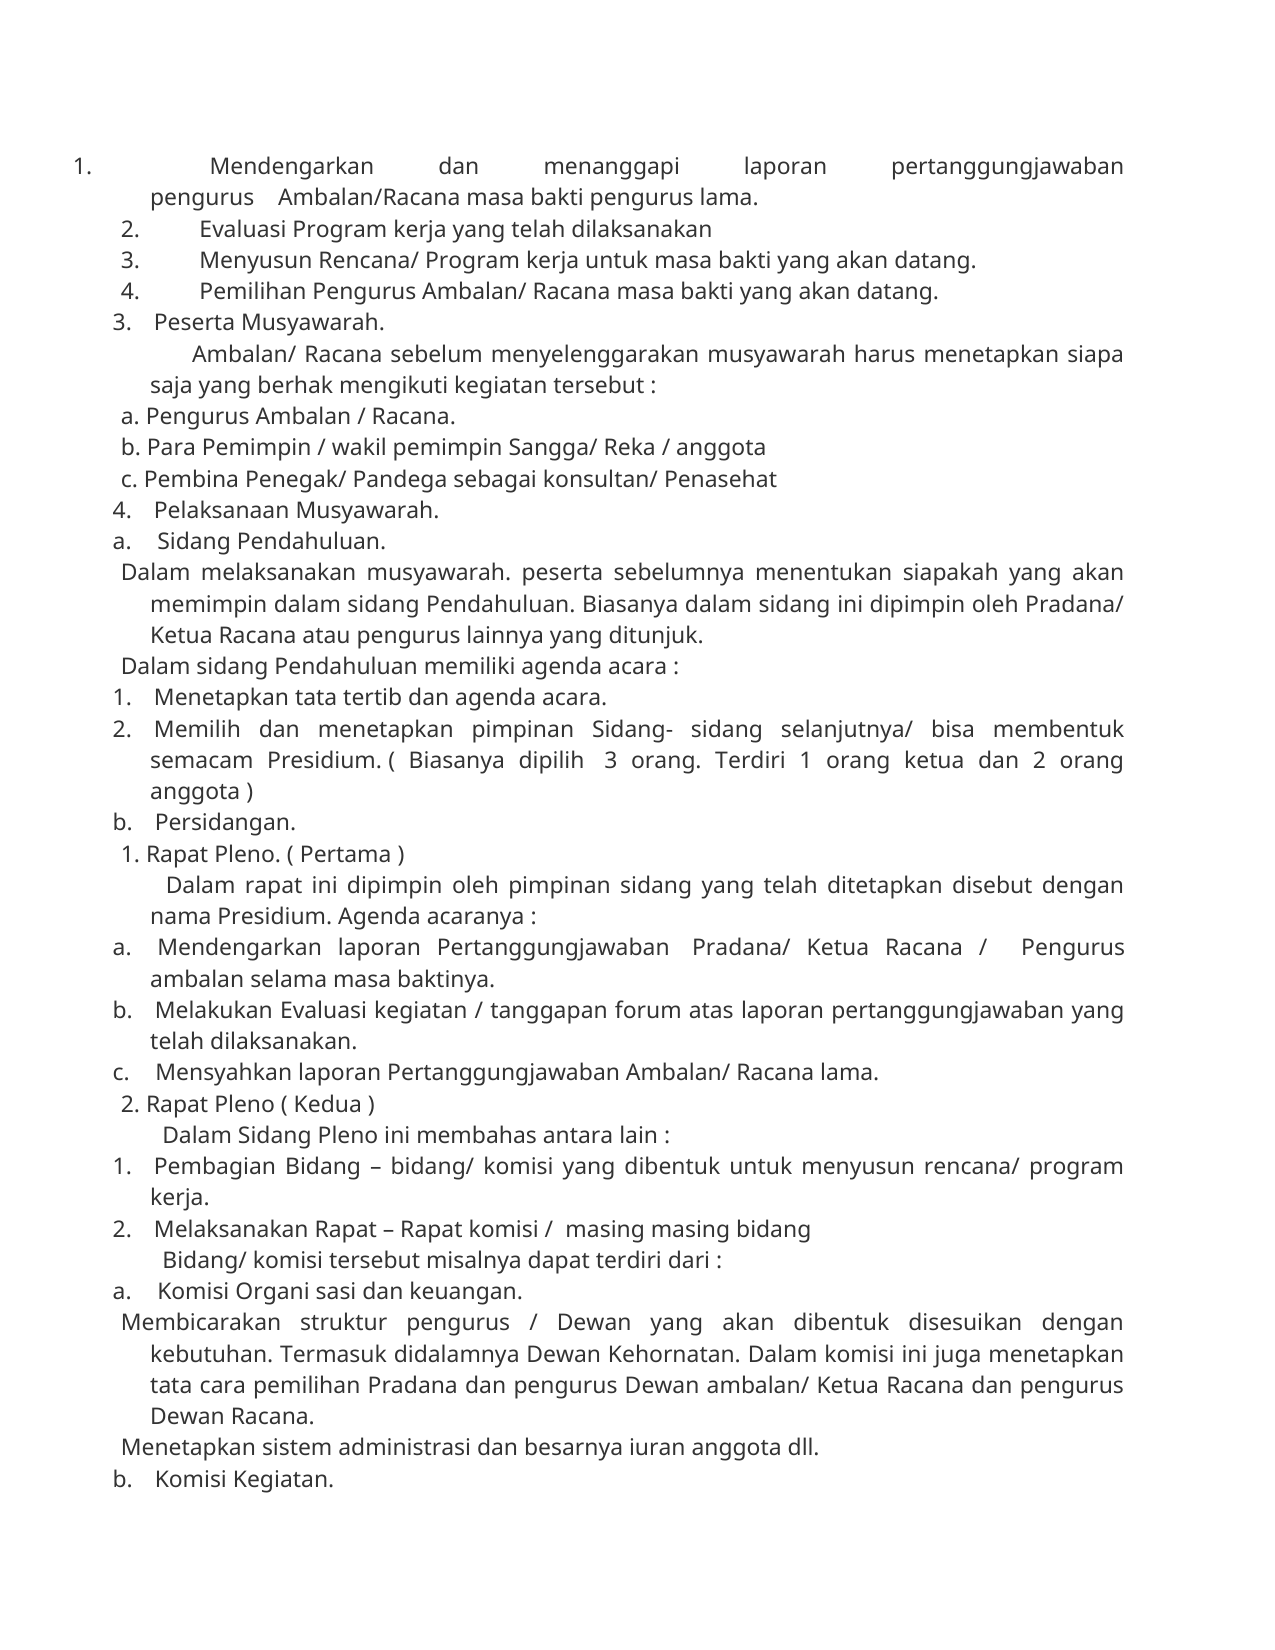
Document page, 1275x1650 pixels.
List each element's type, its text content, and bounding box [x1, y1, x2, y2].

text 4. Pemilihan Pengurus Ambalan/ Racana masa bakti yang akan datang. [121, 275, 1125, 306]
text 1. Pembagian Bidang – bidang/ komisi yang dibentuk untuk menyusun rencana/ program kerja. [112, 1150, 1125, 1212]
text Membicarakan struktur pengurus / Dewan yang akan dibentuk disesuikan dengan kebutuhan. Termasuk didalamnya Dewan Kehornatan. Dalam komisi ini juga menetapkan tata cara pemilihan Pradana dan pengurus Dewan ambalan/ Ketua Racana dan pengurus Dewan Racana. [121, 1306, 1125, 1431]
text Menetapkan sistem administrasi dan besarnya iuran anggota dll. [121, 1431, 1125, 1462]
text Dalam Sidang Pleno ini membahas antara lain : [121, 1119, 1125, 1150]
text b. Para Pemimpin / wakil pemimpin Sangga/ Reka / anggota [121, 431, 1125, 462]
text 1. Mendengarkan dan menanggapi laporan pertanggungjawaban pengurus Ambalan/Racana masa bakti pengurus lama. [73, 150, 1125, 212]
text 1. Menetapkan tata tertib dan agenda acara. [112, 681, 1125, 712]
text a. Mendengarkan laporan Pertanggungjawaban Pradana/ Ketua Racana / Pengurus ambalan selama masa baktinya. [112, 931, 1125, 994]
text a. Komisi Organi sasi dan keuangan. [112, 1275, 1125, 1306]
text 1. Rapat Pleno. ( Pertama ) [121, 837, 1125, 869]
text b. Persidangan. [112, 806, 1125, 837]
text Bidang/ komisi tersebut misalnya dapat terdiri dari : [121, 1244, 1125, 1275]
text Dalam sidang Pendahuluan memiliki agenda acara : [121, 650, 1125, 681]
text 2. Memilih dan menetapkan pimpinan Sidang- sidang selanjutnya/ bisa membentuk semacam Presidium. ( Biasanya dipilih 3 orang. Terdiri 1 orang ketua dan 2 orang anggota ) [112, 712, 1125, 806]
text Dalam rapat ini dipimpin oleh pimpinan sidang yang telah ditetapkan disebut dengan nama Presidium. Agenda acaranya : [121, 869, 1125, 931]
text 3. Menyusun Rencana/ Program kerja untuk masa bakti yang akan datang. [121, 244, 1125, 275]
text 2. Rapat Pleno ( Kedua ) [121, 1087, 1125, 1119]
text b. Komisi Kegiatan. [112, 1462, 1125, 1494]
text b. Melakukan Evaluasi kegiatan / tanggapan forum atas laporan pertanggungjawaban yang telah dilaksanakan. [112, 994, 1125, 1056]
text a. Sidang Pendahuluan. [112, 525, 1125, 556]
text c. Mensyahkan laporan Pertanggungjawaban Ambalan/ Racana lama. [112, 1056, 1125, 1087]
text a. Pengurus Ambalan / Racana. [121, 400, 1125, 431]
text c. Pembina Penegak/ Pandega sebagai konsultan/ Penasehat [121, 462, 1125, 494]
text Ambalan/ Racana sebelum menyelenggarakan musyawarah harus menetapkan siapa saja yang berhak mengikuti kegiatan tersebut : [121, 337, 1125, 400]
text 2. Melaksanakan Rapat – Rapat komisi / masing masing bidang [112, 1212, 1125, 1244]
text 3. Peserta Musyawarah. [112, 306, 1125, 337]
text Dalam melaksanakan musyawarah. peserta sebelumnya menentukan siapakah yang akan memimpin dalam sidang Pendahuluan. Biasanya dalam sidang ini dipimpin oleh Pradana/ Ketua Racana atau pengurus lainnya yang ditunjuk. [121, 556, 1125, 650]
text 4. Pelaksanaan Musyawarah. [112, 494, 1125, 525]
text 2. Evaluasi Program kerja yang telah dilaksanakan [121, 212, 1125, 244]
